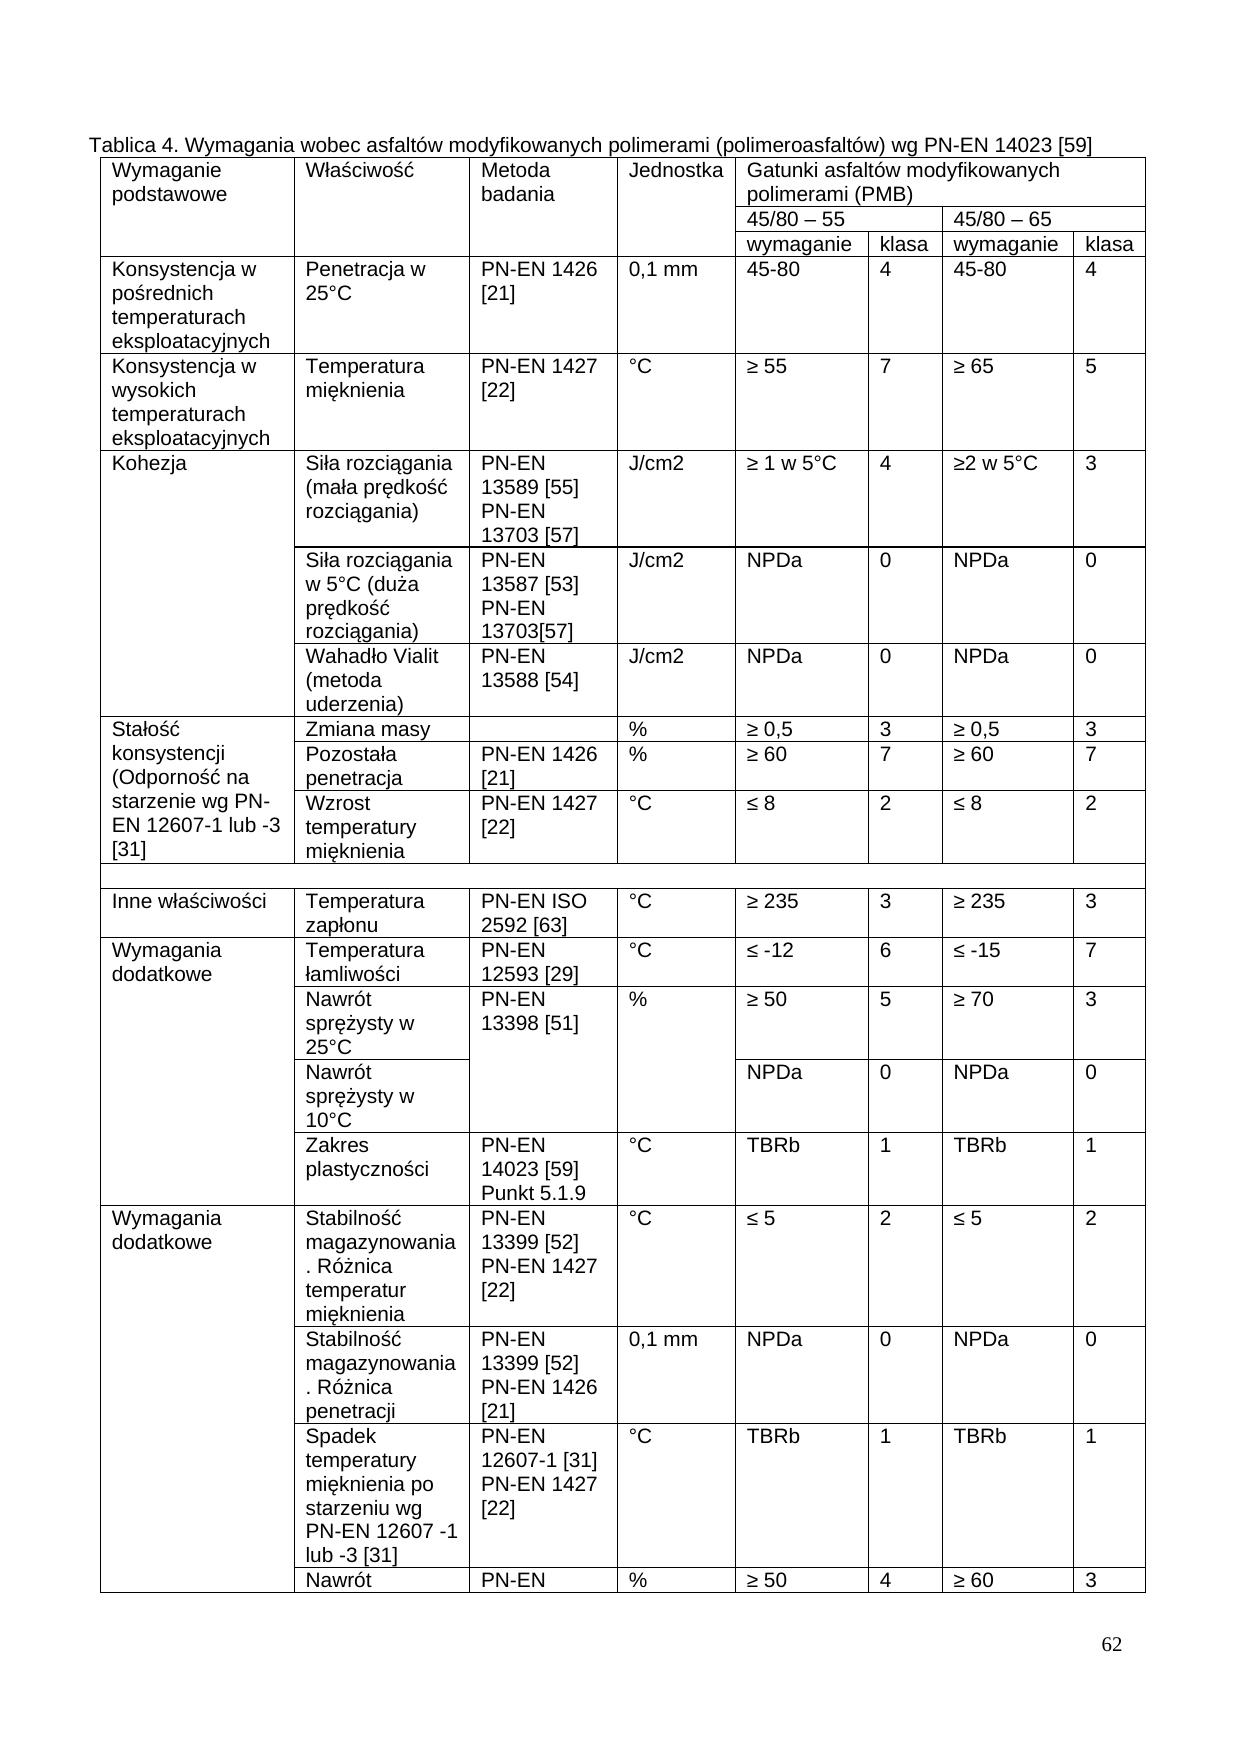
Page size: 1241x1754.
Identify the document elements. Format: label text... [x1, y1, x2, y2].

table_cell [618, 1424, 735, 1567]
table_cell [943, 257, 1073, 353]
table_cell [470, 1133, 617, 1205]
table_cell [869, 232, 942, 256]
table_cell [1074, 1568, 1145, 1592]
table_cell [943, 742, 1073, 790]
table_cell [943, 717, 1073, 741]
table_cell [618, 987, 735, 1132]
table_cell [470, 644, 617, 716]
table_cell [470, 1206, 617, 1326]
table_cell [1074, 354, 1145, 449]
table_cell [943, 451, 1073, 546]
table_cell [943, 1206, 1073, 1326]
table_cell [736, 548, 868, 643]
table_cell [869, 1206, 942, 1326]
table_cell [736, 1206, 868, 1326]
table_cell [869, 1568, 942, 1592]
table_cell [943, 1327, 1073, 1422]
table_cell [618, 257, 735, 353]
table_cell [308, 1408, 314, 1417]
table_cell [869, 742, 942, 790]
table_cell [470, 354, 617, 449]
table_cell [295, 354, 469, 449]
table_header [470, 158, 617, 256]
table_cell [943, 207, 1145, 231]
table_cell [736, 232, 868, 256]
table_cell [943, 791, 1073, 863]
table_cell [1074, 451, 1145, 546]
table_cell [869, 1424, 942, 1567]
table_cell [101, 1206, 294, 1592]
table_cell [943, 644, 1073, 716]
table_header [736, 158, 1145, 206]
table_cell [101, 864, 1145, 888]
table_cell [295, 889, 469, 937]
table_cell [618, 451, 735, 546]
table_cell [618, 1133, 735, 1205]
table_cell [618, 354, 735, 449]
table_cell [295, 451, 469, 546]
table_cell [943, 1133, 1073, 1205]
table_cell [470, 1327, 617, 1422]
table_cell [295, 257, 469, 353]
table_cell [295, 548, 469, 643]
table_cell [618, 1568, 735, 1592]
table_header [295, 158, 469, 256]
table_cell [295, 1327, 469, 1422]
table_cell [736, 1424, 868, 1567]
text Tablica 4. Wymagania wobec asfaltów modyfikowanych polimerami (polimeroasfaltów) wg PN-EN 14023 [59] [89, 133, 1122, 157]
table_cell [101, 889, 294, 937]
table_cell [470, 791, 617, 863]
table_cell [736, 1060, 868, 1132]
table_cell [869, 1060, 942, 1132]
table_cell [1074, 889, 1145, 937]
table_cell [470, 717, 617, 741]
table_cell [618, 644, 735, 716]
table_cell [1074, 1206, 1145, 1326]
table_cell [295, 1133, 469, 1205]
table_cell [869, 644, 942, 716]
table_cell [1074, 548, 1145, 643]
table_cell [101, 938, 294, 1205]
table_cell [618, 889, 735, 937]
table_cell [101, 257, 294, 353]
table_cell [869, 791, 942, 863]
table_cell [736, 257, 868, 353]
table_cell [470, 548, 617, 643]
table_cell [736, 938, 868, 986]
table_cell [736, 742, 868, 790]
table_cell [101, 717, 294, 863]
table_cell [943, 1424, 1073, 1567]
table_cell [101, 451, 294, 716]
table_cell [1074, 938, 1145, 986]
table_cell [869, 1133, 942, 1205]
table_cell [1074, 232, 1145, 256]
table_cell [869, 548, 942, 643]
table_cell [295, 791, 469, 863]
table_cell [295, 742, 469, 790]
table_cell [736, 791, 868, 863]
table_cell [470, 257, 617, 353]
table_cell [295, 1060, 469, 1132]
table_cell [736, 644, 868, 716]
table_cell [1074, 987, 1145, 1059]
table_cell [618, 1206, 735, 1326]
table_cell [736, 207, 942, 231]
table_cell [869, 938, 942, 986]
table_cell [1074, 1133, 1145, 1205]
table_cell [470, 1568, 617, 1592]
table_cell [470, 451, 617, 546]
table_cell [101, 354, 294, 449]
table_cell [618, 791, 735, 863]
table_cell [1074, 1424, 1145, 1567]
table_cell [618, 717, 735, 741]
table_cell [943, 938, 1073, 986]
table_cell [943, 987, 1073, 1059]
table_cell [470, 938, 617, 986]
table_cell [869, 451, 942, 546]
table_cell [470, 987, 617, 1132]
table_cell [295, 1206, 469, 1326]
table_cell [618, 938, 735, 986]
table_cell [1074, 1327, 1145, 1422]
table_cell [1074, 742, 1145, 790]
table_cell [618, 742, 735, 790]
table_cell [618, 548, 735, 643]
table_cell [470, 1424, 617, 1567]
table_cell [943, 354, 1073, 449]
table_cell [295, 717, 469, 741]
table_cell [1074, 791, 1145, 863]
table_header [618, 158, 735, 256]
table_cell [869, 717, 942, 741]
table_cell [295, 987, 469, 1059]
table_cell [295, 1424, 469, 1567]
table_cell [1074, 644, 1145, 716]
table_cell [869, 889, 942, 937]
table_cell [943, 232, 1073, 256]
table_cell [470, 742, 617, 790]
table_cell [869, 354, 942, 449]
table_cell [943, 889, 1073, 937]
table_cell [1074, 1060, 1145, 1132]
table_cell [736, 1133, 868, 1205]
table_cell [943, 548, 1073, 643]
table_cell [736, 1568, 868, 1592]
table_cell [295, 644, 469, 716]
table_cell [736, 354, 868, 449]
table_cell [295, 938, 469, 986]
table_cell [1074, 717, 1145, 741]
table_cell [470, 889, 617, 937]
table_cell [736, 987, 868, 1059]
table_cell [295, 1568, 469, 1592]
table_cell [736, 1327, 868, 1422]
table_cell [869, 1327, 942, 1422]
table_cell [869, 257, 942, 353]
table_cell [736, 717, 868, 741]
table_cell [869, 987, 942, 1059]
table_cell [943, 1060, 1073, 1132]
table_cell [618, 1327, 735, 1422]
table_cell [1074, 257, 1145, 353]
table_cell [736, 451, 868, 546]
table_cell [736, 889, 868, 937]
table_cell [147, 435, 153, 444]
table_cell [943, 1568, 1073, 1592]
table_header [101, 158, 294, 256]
